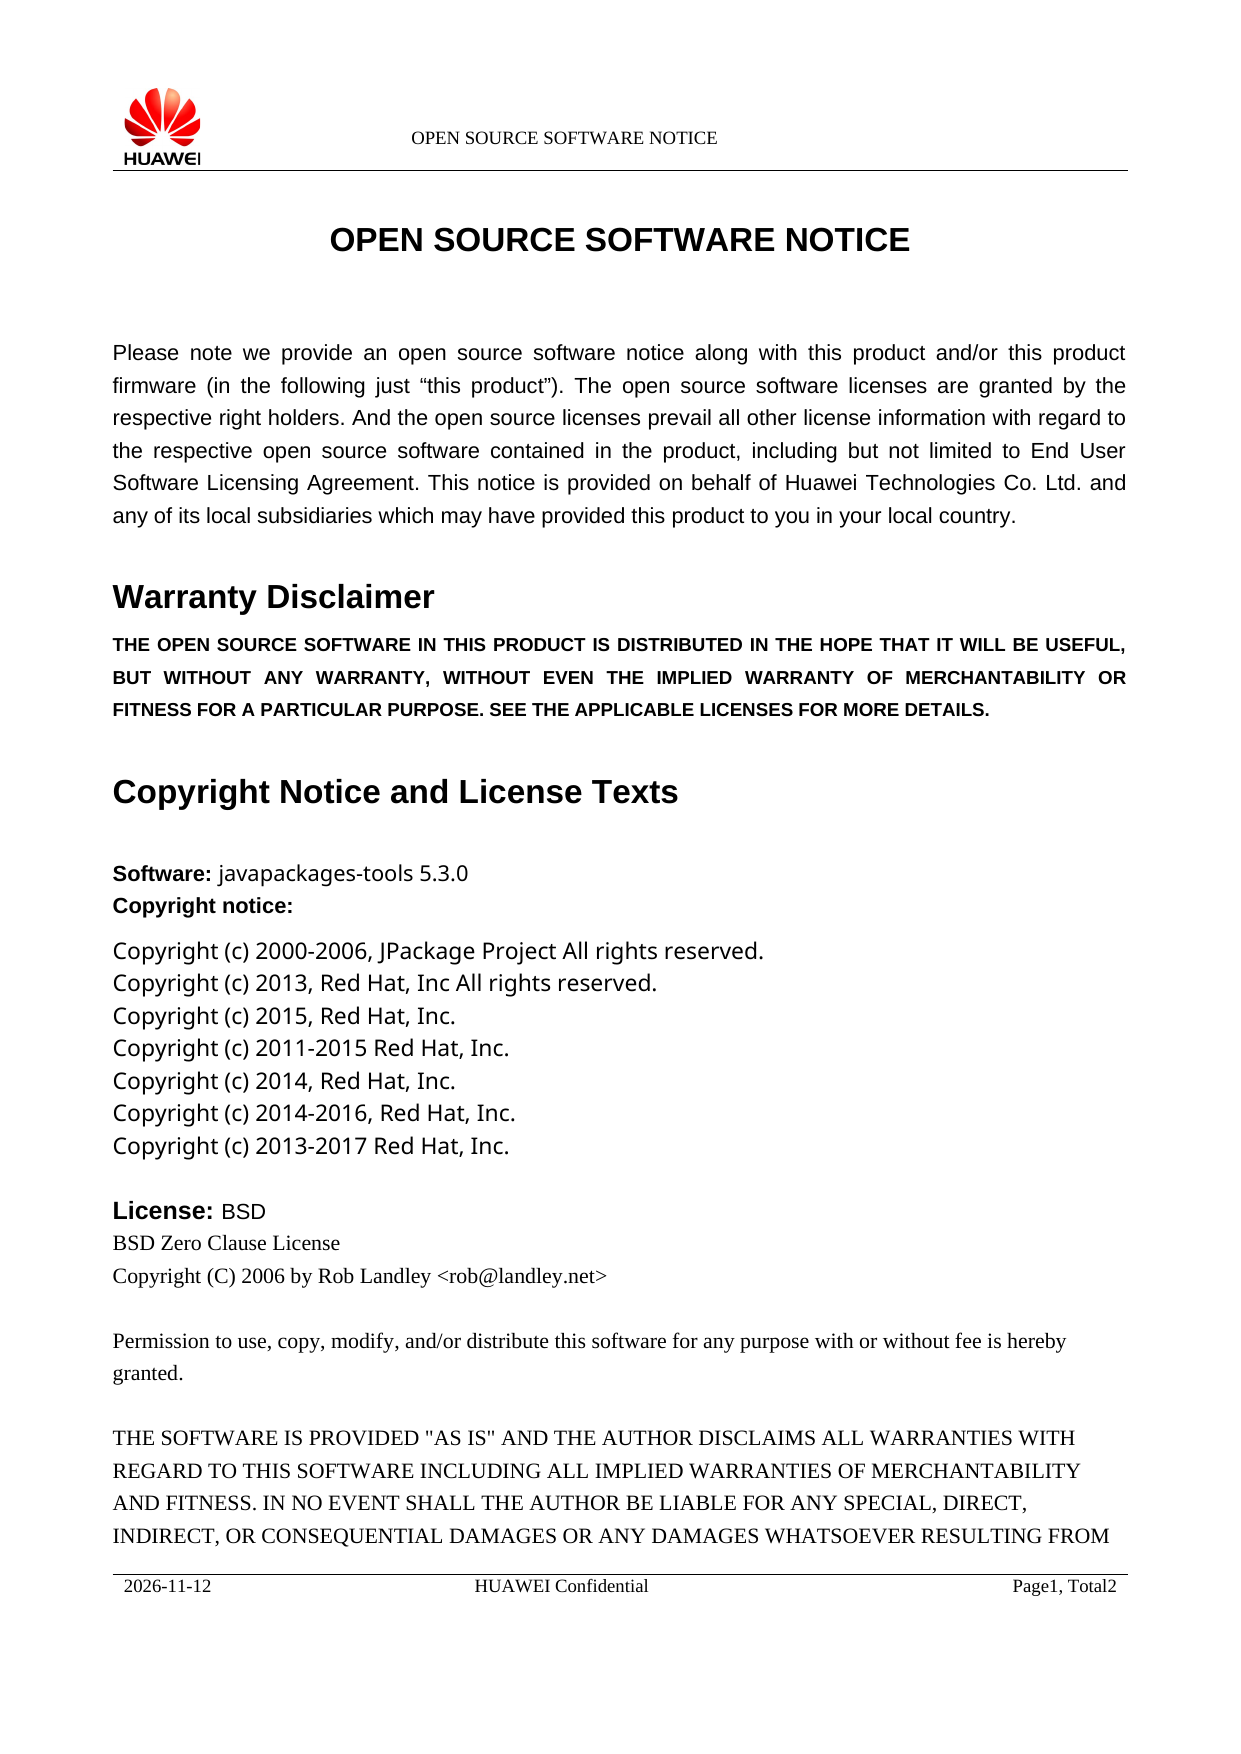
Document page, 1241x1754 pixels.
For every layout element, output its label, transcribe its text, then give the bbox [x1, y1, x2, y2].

text Copyright (c) 2000-2006, JPackage Project All rights reserved. Copyright (c) 2013, Red Hat, Inc All rights reserved. Copyright (c) 2015, Red Hat, Inc. Copyright (c) 2011-2015 Red Hat, Inc. Copyright (c) 2014, Red Hat, Inc. Copyright (c) 2014-2016, Red Hat, Inc. Copyright (c) 2013-2017 Red Hat, Inc. [112, 934, 1128, 1194]
text License: BSD [112, 1194, 1128, 1226]
text Warranty Disclaimer [112, 564, 1128, 629]
title Software: javapackages-tools 5.3.0 [112, 856, 1128, 889]
text The open source software in this product is distributed in the hope that it will be useful, but WITHOUT ANY WARRANTY, without even the implied warranty of MERCHANTABILITY or FITNESS FOR A PARTICULAR PURPOSE. See the applicable licenses for more details. [112, 629, 1128, 726]
text OPEN SOURCE SOFTWARE NOTICE [112, 206, 1128, 271]
text Please note we provide an open source software notice along with this product and/or this product firmware (in the following just “this product”). The open source software licenses are granted by the respective right holders. And the open source licenses prevail all other license information with regard to the respective open source software contained in the product, including but not limited to End User Software Licensing Agreement. This notice is provided on behalf of Huawei Technologies Co. Ltd. and any of its local subsidiaries which may have provided this product to you in your local country. [112, 336, 1128, 531]
text Copyright Notice and License Texts [112, 759, 1128, 824]
picture [124, 88, 201, 165]
text Copyright notice: [112, 889, 1128, 921]
